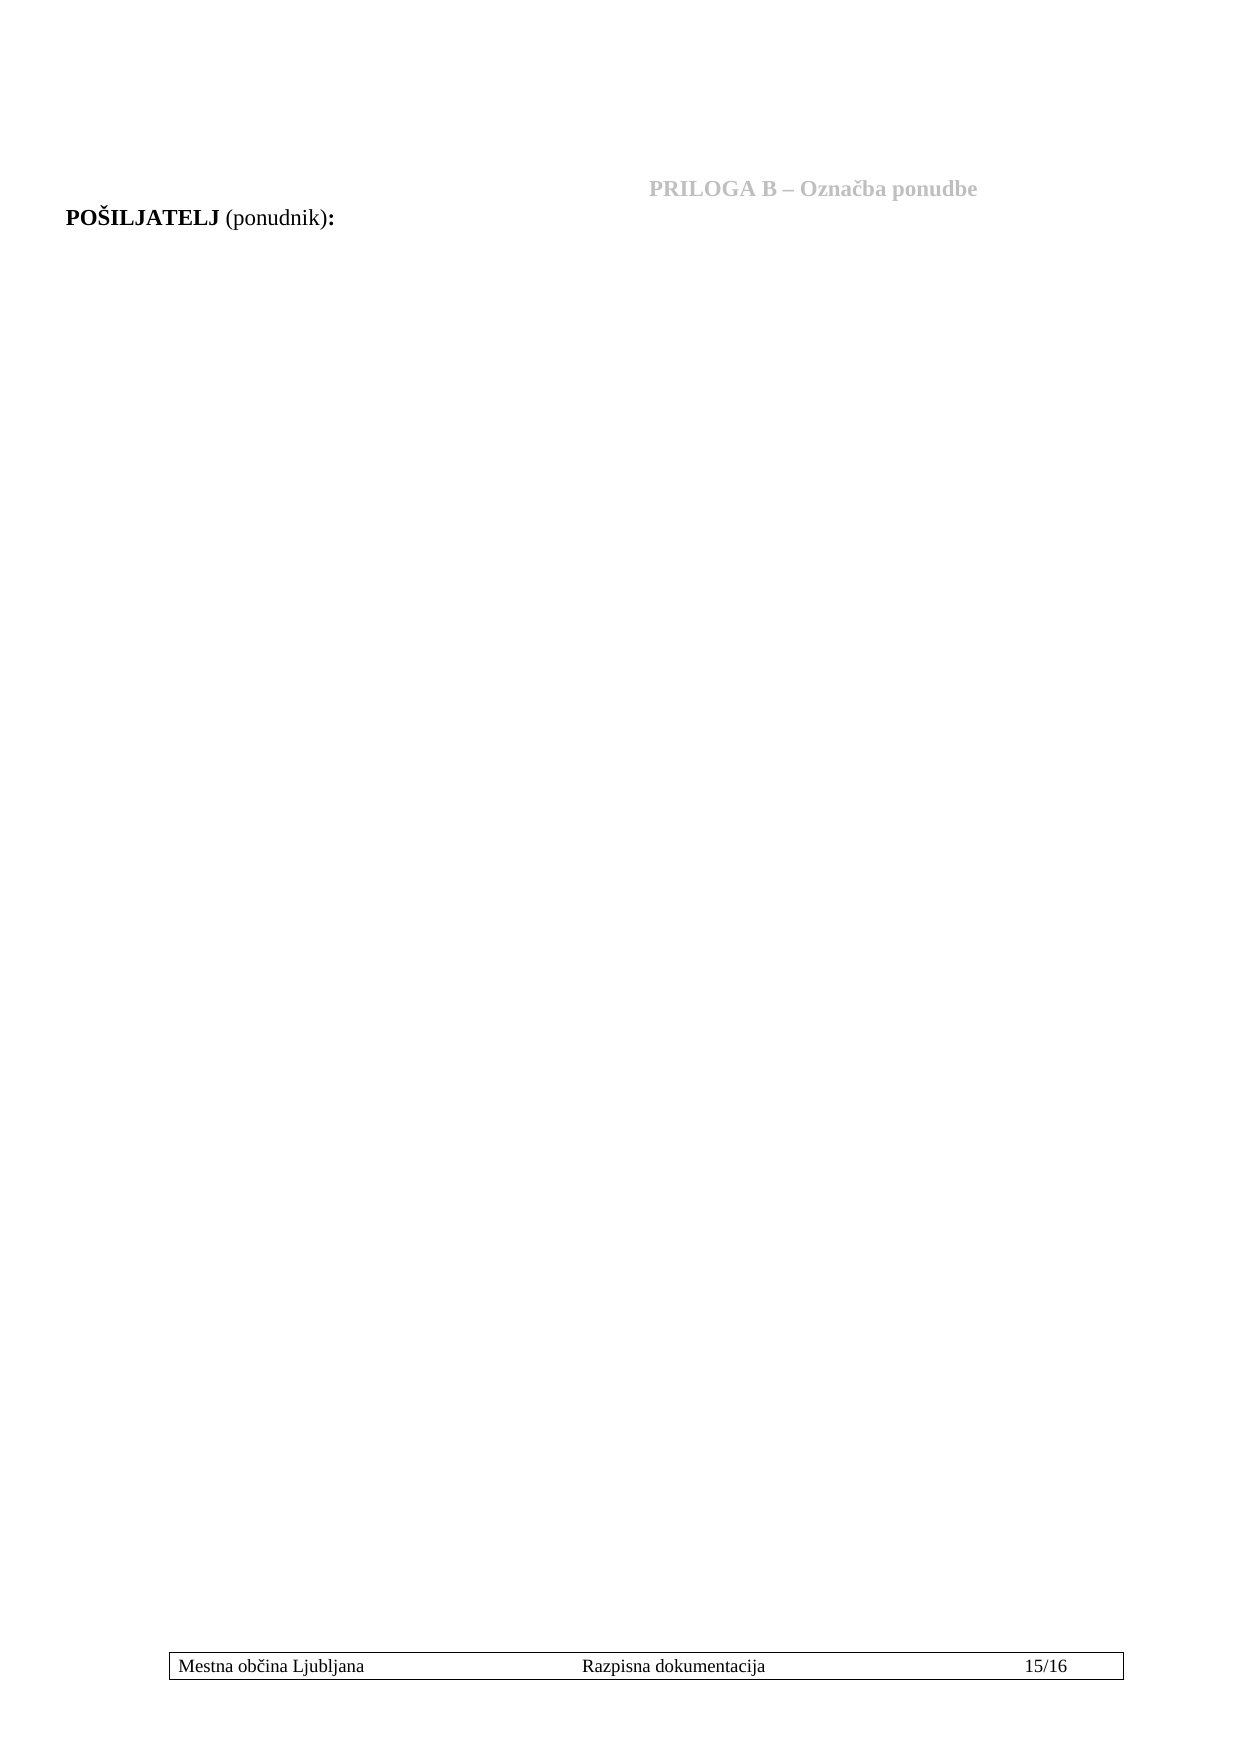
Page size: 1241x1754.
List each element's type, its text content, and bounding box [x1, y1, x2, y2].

text PRILOGA B – Označba ponudbe [66, 174, 1115, 201]
table_header POŠILJATELJ (ponudnik): [58, 178, 560, 415]
